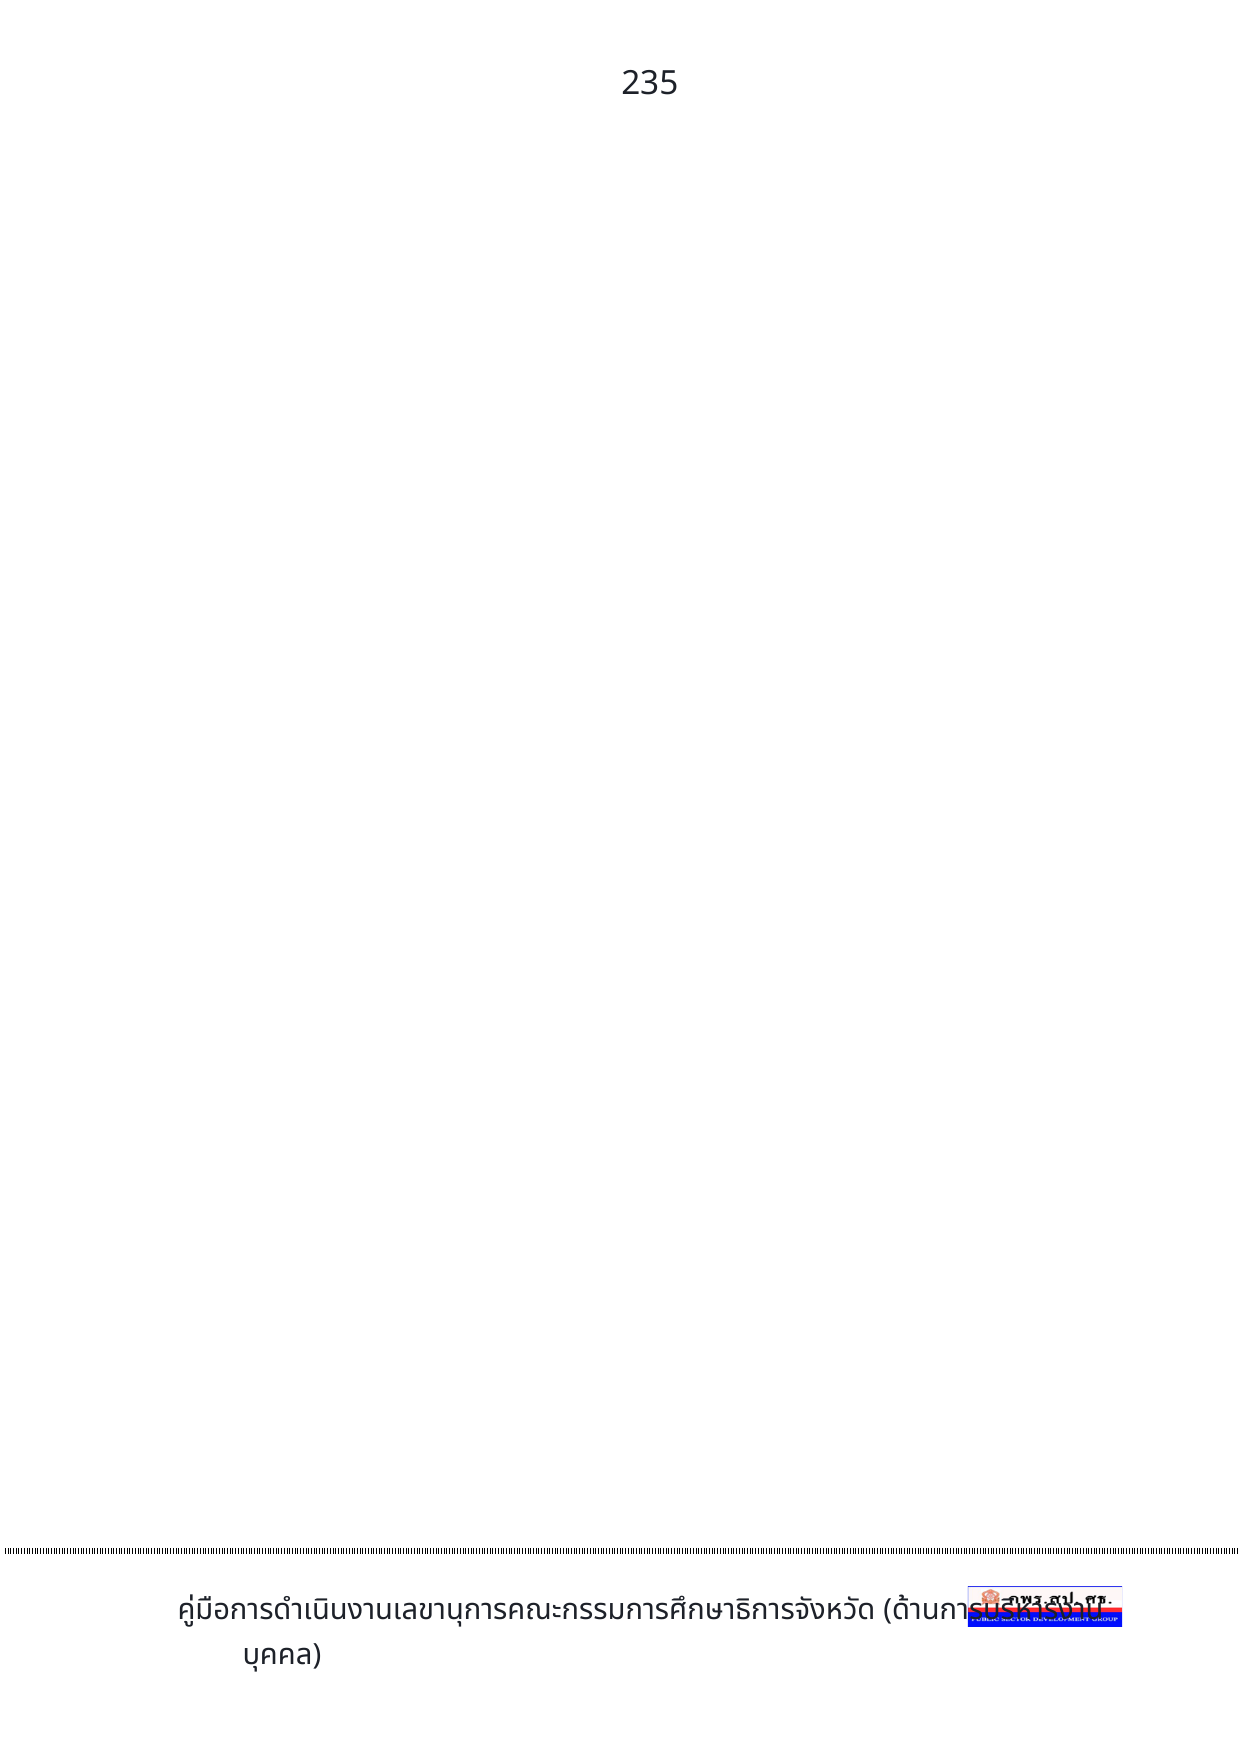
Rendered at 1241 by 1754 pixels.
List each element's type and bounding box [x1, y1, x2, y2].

picture [967, 1586, 1123, 1627]
